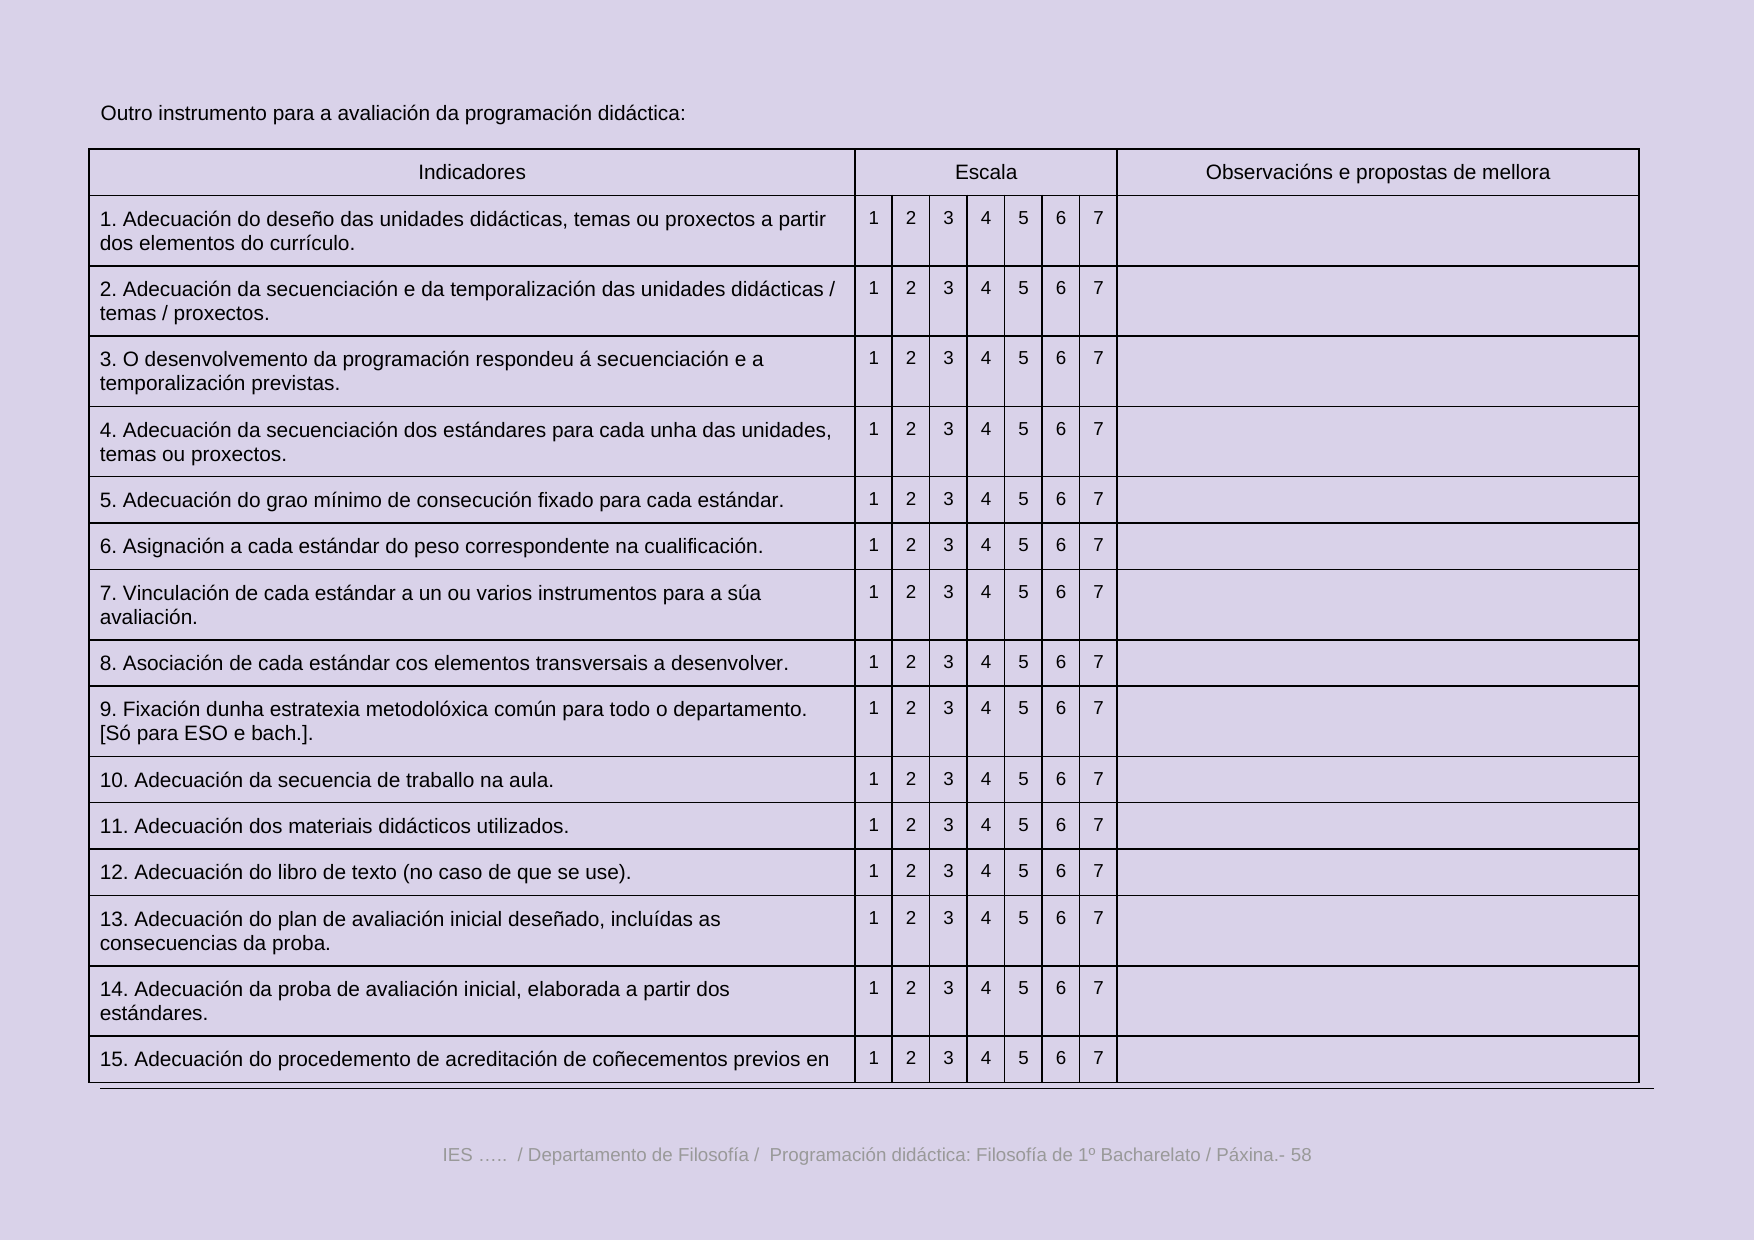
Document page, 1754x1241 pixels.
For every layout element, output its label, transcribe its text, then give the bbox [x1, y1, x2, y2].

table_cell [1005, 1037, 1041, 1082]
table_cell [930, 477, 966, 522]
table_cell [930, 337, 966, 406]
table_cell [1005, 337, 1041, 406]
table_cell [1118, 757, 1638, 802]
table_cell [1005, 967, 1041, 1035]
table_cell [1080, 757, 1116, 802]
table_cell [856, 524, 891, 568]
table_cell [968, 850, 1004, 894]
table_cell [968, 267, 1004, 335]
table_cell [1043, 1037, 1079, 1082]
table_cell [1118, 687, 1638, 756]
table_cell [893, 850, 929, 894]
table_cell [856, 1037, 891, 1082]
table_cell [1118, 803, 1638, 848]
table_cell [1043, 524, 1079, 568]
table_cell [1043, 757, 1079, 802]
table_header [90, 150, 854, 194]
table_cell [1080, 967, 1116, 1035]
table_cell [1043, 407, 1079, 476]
text Outro instrumento para a avaliación da programación didáctica: [100, 100, 1654, 124]
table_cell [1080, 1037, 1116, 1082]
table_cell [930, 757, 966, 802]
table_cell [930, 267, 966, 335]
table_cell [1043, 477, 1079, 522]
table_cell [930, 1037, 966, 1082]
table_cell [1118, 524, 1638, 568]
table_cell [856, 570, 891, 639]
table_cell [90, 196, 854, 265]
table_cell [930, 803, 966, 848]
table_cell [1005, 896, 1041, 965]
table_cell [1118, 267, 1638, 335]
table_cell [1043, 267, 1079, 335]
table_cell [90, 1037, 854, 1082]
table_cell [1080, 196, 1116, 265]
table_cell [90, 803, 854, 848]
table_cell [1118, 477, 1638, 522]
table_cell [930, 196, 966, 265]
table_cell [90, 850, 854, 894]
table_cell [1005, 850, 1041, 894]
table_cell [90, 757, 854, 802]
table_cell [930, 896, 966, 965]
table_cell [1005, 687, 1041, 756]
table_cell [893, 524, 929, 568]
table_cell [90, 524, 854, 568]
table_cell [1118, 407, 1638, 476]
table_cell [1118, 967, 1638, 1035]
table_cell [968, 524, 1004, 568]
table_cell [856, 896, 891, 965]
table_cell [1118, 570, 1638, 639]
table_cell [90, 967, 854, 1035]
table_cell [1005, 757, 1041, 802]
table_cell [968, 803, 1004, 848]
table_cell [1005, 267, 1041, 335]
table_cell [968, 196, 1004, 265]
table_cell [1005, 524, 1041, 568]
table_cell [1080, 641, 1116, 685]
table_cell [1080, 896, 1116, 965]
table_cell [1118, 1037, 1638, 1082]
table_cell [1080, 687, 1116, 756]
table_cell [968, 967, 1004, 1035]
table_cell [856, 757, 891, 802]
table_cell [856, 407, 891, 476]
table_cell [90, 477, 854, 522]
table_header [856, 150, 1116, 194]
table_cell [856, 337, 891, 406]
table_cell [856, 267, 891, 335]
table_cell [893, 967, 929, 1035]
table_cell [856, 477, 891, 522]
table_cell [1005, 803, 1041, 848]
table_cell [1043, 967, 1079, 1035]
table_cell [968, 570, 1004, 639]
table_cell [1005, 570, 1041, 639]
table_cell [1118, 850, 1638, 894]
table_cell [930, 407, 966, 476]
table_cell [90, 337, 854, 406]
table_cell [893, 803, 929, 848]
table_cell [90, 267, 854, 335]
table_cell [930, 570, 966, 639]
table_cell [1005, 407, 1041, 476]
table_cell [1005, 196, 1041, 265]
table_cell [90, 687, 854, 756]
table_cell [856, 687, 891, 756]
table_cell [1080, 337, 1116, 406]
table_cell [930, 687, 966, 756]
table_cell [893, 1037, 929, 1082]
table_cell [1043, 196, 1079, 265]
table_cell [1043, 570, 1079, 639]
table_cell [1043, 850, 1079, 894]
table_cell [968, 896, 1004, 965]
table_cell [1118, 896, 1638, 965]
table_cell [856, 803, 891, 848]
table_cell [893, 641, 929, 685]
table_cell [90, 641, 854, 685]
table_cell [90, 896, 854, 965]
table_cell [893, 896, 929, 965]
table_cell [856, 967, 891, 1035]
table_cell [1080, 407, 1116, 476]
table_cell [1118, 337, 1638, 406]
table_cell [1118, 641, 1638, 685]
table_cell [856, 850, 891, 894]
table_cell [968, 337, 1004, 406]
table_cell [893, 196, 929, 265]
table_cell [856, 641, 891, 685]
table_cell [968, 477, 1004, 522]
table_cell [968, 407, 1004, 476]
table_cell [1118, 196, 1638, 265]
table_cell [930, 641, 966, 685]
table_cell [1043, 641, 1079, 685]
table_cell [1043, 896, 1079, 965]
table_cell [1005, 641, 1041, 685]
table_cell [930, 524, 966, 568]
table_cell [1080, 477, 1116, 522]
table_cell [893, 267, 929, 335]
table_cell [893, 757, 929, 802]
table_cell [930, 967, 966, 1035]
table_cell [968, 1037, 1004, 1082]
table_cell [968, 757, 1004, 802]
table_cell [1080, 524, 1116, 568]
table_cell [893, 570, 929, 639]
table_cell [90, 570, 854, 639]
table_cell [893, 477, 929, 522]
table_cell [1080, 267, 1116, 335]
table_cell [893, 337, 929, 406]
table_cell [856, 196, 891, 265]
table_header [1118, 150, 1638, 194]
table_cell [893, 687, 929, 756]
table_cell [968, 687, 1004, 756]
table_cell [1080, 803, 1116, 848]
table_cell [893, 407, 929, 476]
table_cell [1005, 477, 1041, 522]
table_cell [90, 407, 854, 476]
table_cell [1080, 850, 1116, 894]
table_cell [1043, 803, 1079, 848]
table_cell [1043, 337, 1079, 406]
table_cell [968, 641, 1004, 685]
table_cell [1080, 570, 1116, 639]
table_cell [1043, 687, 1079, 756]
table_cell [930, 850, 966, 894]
